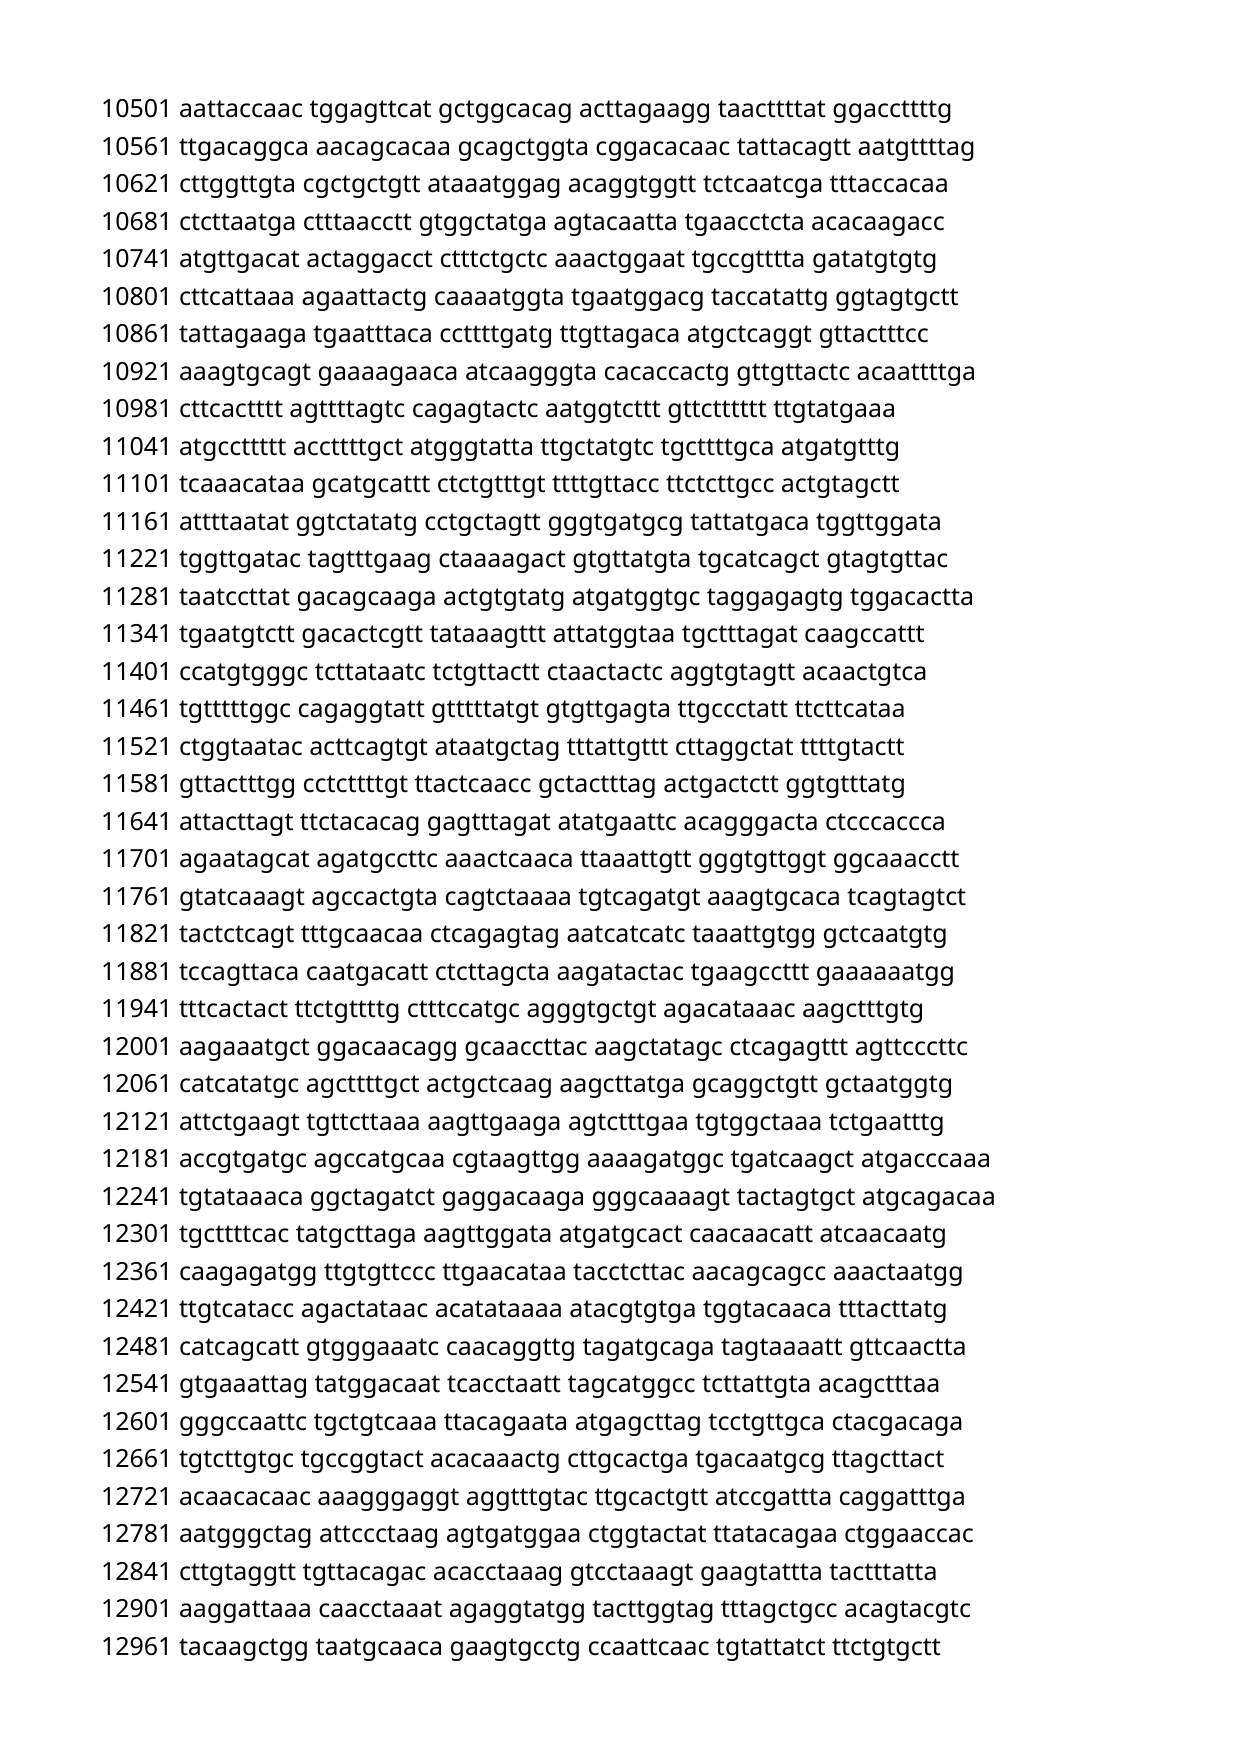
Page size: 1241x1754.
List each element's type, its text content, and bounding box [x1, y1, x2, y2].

text 10561 ttgacaggca aacagcacaa gcagctggta cggacacaac tattacagtt aatgttttag [75, 127, 1165, 164]
text 11761 gtatcaaagt agccactgta cagtctaaaa tgtcagatgt aaagtgcaca tcagtagtct [75, 877, 1165, 914]
text 11161 attttaatat ggtctatatg cctgctagtt gggtgatgcg tattatgaca tggttggata [75, 502, 1165, 539]
text 11941 tttcactact ttctgttttg ctttccatgc agggtgctgt agacataaac aagctttgtg [75, 989, 1165, 1027]
text 12361 caagagatgg ttgtgttccc ttgaacataa tacctcttac aacagcagcc aaactaatgg [75, 1252, 1165, 1289]
text 12481 catcagcatt gtgggaaatc caacaggttg tagatgcaga tagtaaaatt gttcaactta [75, 1327, 1165, 1364]
text 11041 atgccttttt accttttgct atgggtatta ttgctatgtc tgcttttgca atgatgtttg [75, 427, 1165, 464]
text 11881 tccagttaca caatgacatt ctcttagcta aagatactac tgaagccttt gaaaaaatgg [75, 952, 1165, 989]
text 10981 cttcactttt agttttagtc cagagtactc aatggtcttt gttctttttt ttgtatgaaa [75, 389, 1165, 427]
text 11341 tgaatgtctt gacactcgtt tataaagttt attatggtaa tgctttagat caagccattt [75, 614, 1165, 652]
text 11521 ctggtaatac acttcagtgt ataatgctag tttattgttt cttaggctat ttttgtactt [75, 727, 1165, 764]
text 11641 attacttagt ttctacacag gagtttagat atatgaattc acagggacta ctcccaccca [75, 802, 1165, 839]
text 12961 tacaagctgg taatgcaaca gaagtgcctg ccaattcaac tgtattatct ttctgtgctt [75, 1627, 1165, 1664]
text 10621 cttggttgta cgctgctgtt ataaatggag acaggtggtt tctcaatcga tttaccacaa [75, 164, 1165, 202]
text 12721 acaacacaac aaagggaggt aggtttgtac ttgcactgtt atccgattta caggatttga [75, 1477, 1165, 1514]
text 11581 gttactttgg cctcttttgt ttactcaacc gctactttag actgactctt ggtgtttatg [75, 764, 1165, 802]
text 12241 tgtataaaca ggctagatct gaggacaaga gggcaaaagt tactagtgct atgcagacaa [75, 1177, 1165, 1214]
text 11281 taatccttat gacagcaaga actgtgtatg atgatggtgc taggagagtg tggacactta [75, 577, 1165, 614]
text 12781 aatgggctag attccctaag agtgatggaa ctggtactat ttatacagaa ctggaaccac [75, 1514, 1165, 1552]
text 12601 gggccaattc tgctgtcaaa ttacagaata atgagcttag tcctgttgca ctacgacaga [75, 1402, 1165, 1439]
text 10801 cttcattaaa agaattactg caaaatggta tgaatggacg taccatattg ggtagtgctt [75, 277, 1165, 314]
text 12841 cttgtaggtt tgttacagac acacctaaag gtcctaaagt gaagtattta tactttatta [75, 1552, 1165, 1589]
text 10681 ctcttaatga ctttaacctt gtggctatga agtacaatta tgaacctcta acacaagacc [75, 202, 1165, 239]
text 10501 aattaccaac tggagttcat gctggcacag acttagaagg taacttttat ggaccttttg [75, 89, 1165, 127]
text 12061 catcatatgc agcttttgct actgctcaag aagcttatga gcaggctgtt gctaatggtg [75, 1064, 1165, 1102]
text 12181 accgtgatgc agccatgcaa cgtaagttgg aaaagatggc tgatcaagct atgacccaaa [75, 1139, 1165, 1177]
text 12301 tgcttttcac tatgcttaga aagttggata atgatgcact caacaacatt atcaacaatg [75, 1214, 1165, 1252]
text 10741 atgttgacat actaggacct ctttctgctc aaactggaat tgccgtttta gatatgtgtg [75, 239, 1165, 277]
text 10921 aaagtgcagt gaaaagaaca atcaagggta cacaccactg gttgttactc acaattttga [75, 352, 1165, 389]
text 10861 tattagaaga tgaatttaca ccttttgatg ttgttagaca atgctcaggt gttactttcc [75, 314, 1165, 352]
text 12541 gtgaaattag tatggacaat tcacctaatt tagcatggcc tcttattgta acagctttaa [75, 1364, 1165, 1402]
text 11821 tactctcagt tttgcaacaa ctcagagtag aatcatcatc taaattgtgg gctcaatgtg [75, 914, 1165, 952]
text 11461 tgtttttggc cagaggtatt gtttttatgt gtgttgagta ttgccctatt ttcttcataa [75, 689, 1165, 727]
text 11701 agaatagcat agatgccttc aaactcaaca ttaaattgtt gggtgttggt ggcaaacctt [75, 839, 1165, 877]
text 12901 aaggattaaa caacctaaat agaggtatgg tacttggtag tttagctgcc acagtacgtc [75, 1589, 1165, 1627]
text 12661 tgtcttgtgc tgccggtact acacaaactg cttgcactga tgacaatgcg ttagcttact [75, 1439, 1165, 1477]
text 11401 ccatgtgggc tcttataatc tctgttactt ctaactactc aggtgtagtt acaactgtca [75, 652, 1165, 689]
text 12121 attctgaagt tgttcttaaa aagttgaaga agtctttgaa tgtggctaaa tctgaatttg [75, 1102, 1165, 1139]
text 12421 ttgtcatacc agactataac acatataaaa atacgtgtga tggtacaaca tttacttatg [75, 1289, 1165, 1327]
text 11101 tcaaacataa gcatgcattt ctctgtttgt ttttgttacc ttctcttgcc actgtagctt [75, 464, 1165, 502]
text 12001 aagaaatgct ggacaacagg gcaaccttac aagctatagc ctcagagttt agttcccttc [75, 1027, 1165, 1064]
text 11221 tggttgatac tagtttgaag ctaaaagact gtgttatgta tgcatcagct gtagtgttac [75, 539, 1165, 577]
